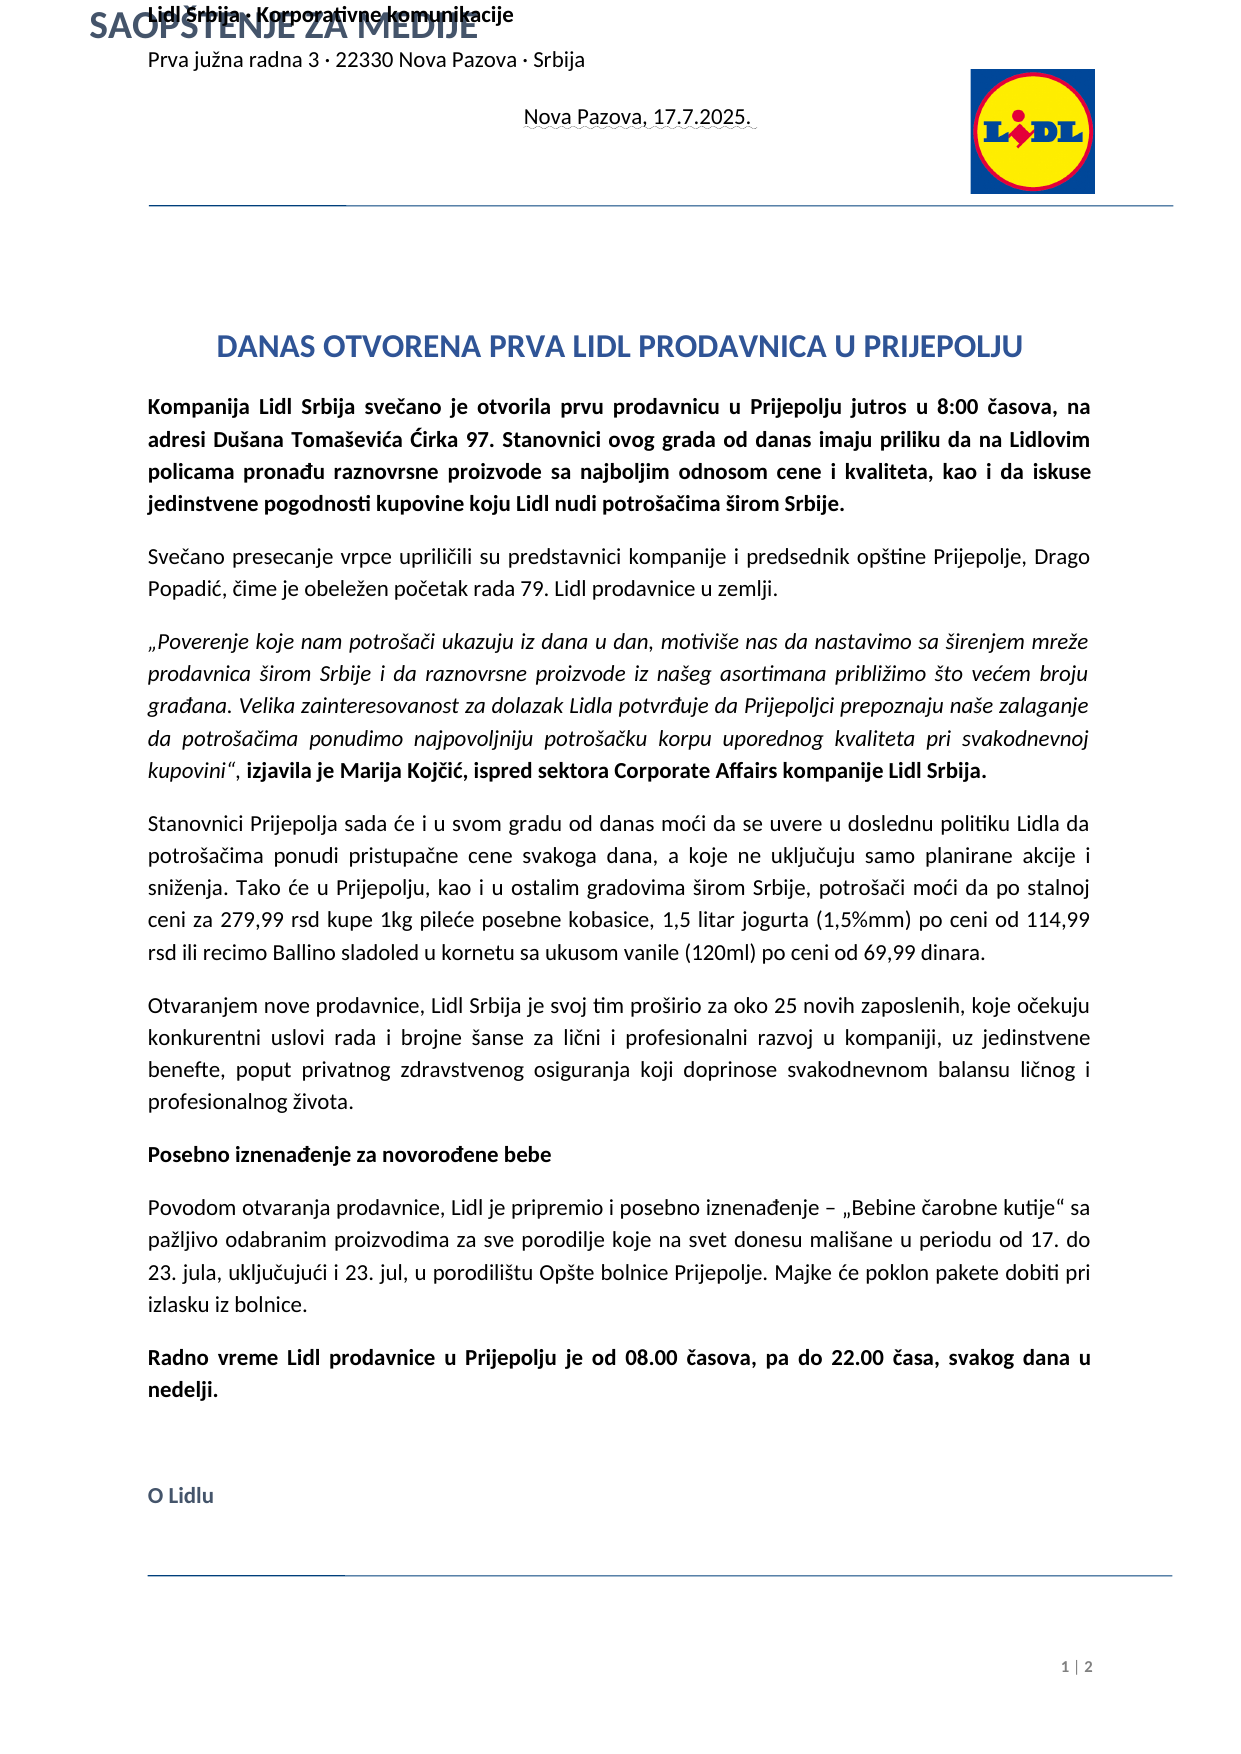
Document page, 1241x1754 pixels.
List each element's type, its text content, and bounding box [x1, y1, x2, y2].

text Stanovnici Prijepolja sada će i u svom gradu od danas moći da se uvere u doslednu politiku Lidla da potrošačima ponudi pristupačne cene svakoga dana, a koje ne uključuju samo planirane akcije i sniženja. Tako će u Prijepolju, kao i u ostalim gradovima širom Srbije, potrošači moći da po stalnoj ceni za 279,99 rsd kupe 1kg pileće posebne kobasice, 1,5 litar jogurta (1,5%mm) po ceni od 114,99 rsd ili recimo Ballino sladoled u kornetu sa ukusom vanile (120ml) po ceni od 69,99 dinara. [148, 809, 1092, 966]
text Povodom otvaranja prodavnice, Lidl je pripremio i posebno iznenađenje – „Bebine čarobne kutije“ sa pažljivo odabranim proizvodima za sve porodilje koje na svet donesu mališane u periodu od 17. do 23. jula, uključujući i 23. jul, u porodilištu Opšte bolnice Prijepolje. Majke će poklon pakete dobiti pri izlasku iz bolnice. [148, 1193, 1092, 1318]
text O Lidlu [148, 1481, 1092, 1509]
text Posebno iznenađenje za novorođene bebe [148, 1140, 1092, 1168]
text Kompanija Lidl Srbija svečano je otvorila prvu prodavnicu u Prijepolju jutros u 8:00 časova, na adresi Dušana Tomaševića Ćirka 97. Stanovnici ovog grada od danas imaju priliku da na Lidlovim policama pronađu raznovrsne proizvode sa najboljim odnosom cene i kvaliteta, kao i da iskuse jedinstvene pogodnosti kupovine koju Lidl nudi potrošačima širom Srbije. [148, 392, 1092, 517]
text Radno vreme Lidl prodavnice u Prijepolju je od 08.00 časova, pa do 22.00 časa, svakog dana u nedelji. [148, 1343, 1092, 1403]
text DANAS OTVORENA PRVA LIDL PRODAVNICA U PRIJEPOLJU [148, 325, 1092, 366]
text „Poverenje koje nam potrošači ukazuju iz dana u dan, motiviše nas da nastavimo sa širenjem mreže prodavnica širom Srbije i da raznovrsne proizvode iz našeg asortimana približimo što većem broju građana. Velika zainteresovanost za dolazak Lidla potvrđuje da Prijepoljci prepoznaju naše zalaganje da potrošačima ponudimo najpovoljniju potrošačku korpu uporednog kvaliteta pri svakodnevnoj kupovini“, izjavila je Marija Kojčić, ispred sektora Corporate Affairs kompanije Lidl Srbija. [148, 627, 1092, 784]
text Svečano presecanje vrpce upriličili su predstavnici kompanije i predsednik opštine Prijepolje, Drago Popadić, čime je obeležen početak rada 79. Lidl prodavnice u zemlji. [148, 542, 1092, 602]
picture [970, 69, 1095, 194]
text Otvaranjem nove prodavnice, Lidl Srbija je svoj tim proširio za oko 25 novih zaposlenih, koje očekuju konkurentni uslovi rada i brojne šanse za lični i profesionalni razvoj u kompaniji, uz jedinstvene benefte, poput privatnog zdravstvenog osiguranja koji doprinose svakodnevnom balansu ličnog i profesionalnog života. [148, 991, 1092, 1115]
